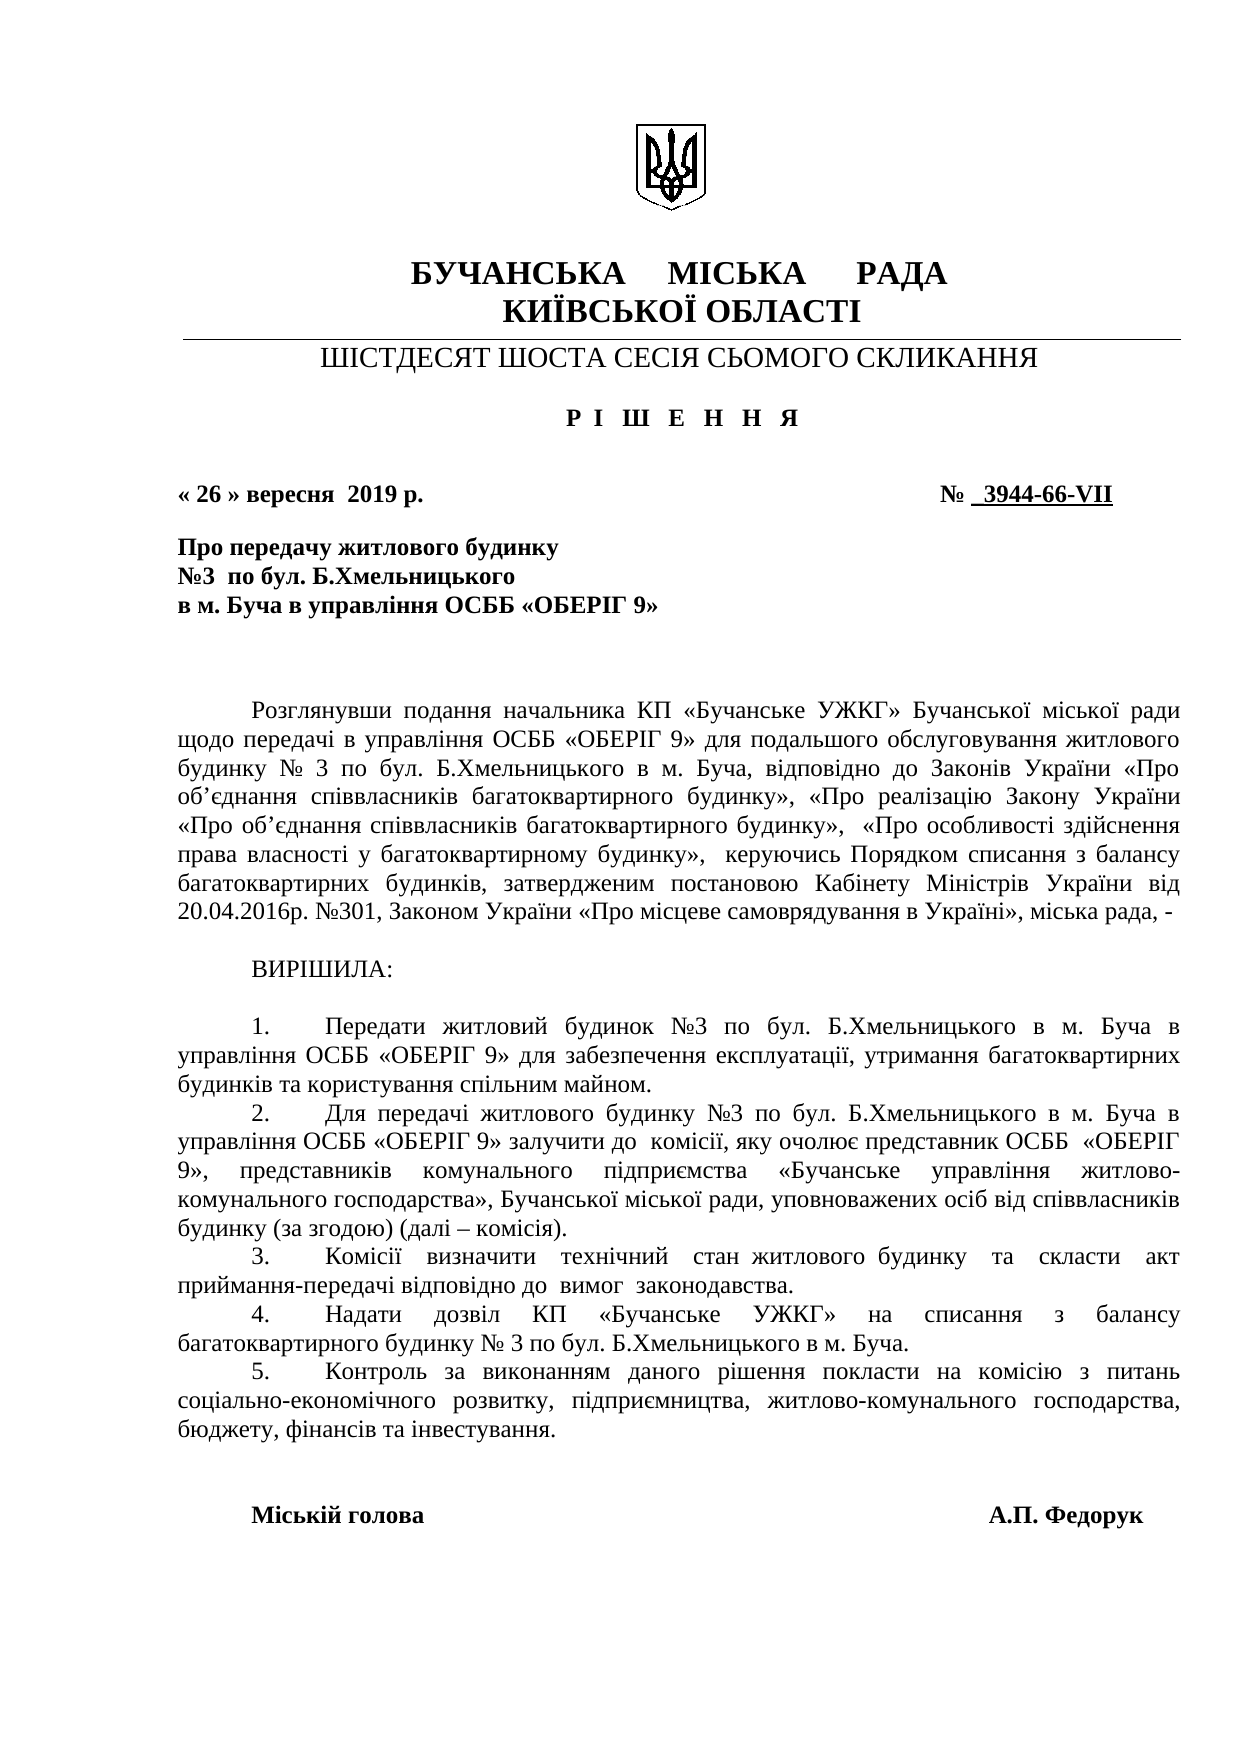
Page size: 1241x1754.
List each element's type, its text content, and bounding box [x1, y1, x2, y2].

text ШІСТДЕСЯТ ШОСТА СЕСІЯ СЬОМОГО СКЛИКАННЯ [177, 340, 1181, 374]
subtitle 3. Комісії визначити технічний стан житлового будинку та скласти акт приймання-передачі відповідно до вимог законодавства. [177, 1241, 1181, 1299]
subtitle 1. Передати житловий будинок №3 по бул. Б.Хмельницького в м. Буча в управління ОСББ «ОБЕРІГ 9» для забезпечення експлуатації, утримання багатоквартирних будинків та користування спільним майном. [177, 1011, 1181, 1098]
subtitle БУЧАНСЬКА МІСЬКА РАДА [177, 253, 1181, 292]
subtitle Розглянувши подання начальника КП «Бучанське УЖКГ» Бучанської міської ради щодо передачі в управління ОСББ «ОБЕРІГ 9» для подальшого обслуговування житлового будинку № 3 по бул. Б.Хмельницького в м. Буча, відповідно до Законів України «Про об’єднання співвласників багатоквартирного будинку», «Про реалізацію Закону України «Про об’єднання співвласників багатоквартирного будинку», «Про особливості здійснення права власності у багатоквартирному будинку», керуючись Порядком списання з балансу багатоквартирних будинків, затвердженим постановою Кабінету Міністрів України від 20.04.2016р. №301, Законом України «Про місцеве самоврядування в Україні», міська рада, - [177, 695, 1181, 925]
subtitle Про передачу житлового будинку [177, 532, 1181, 561]
subtitle 5. Контроль за виконанням даного рішення покласти на комісію з питань соціально-економічного розвитку, підприємництва, житлово-комунального господарства, бюджету, фінансів та інвестування. [177, 1356, 1181, 1443]
subtitle 4. Надати дозвіл КП «Бучанське УЖКГ» на списання з балансу багатоквартирного будинку № 3 по бул. Б.Хмельницького в м. Буча. [177, 1299, 1181, 1356]
subtitle №3 по бул. Б.Хмельницького [177, 561, 1181, 590]
subtitle в м. Буча в управління ОСББ «ОБЕРІГ 9» [177, 590, 1181, 618]
subtitle Р І Ш Е Н Н Я [183, 403, 1181, 431]
subtitle ВИРІШИЛА: [177, 954, 1181, 983]
subtitle « 26 » вересня 2019 р. № _3944-66-VII [177, 479, 1181, 508]
subtitle Міській голова А.П. Федорук [177, 1500, 1181, 1529]
subtitle КИЇВСЬКОЇ ОБЛАСТІ [183, 292, 1181, 330]
subtitle 2. Для передачі житлового будинку №3 по бул. Б.Хмельницького в м. Буча в управління ОСББ «ОБЕРІГ 9» залучити до комісії, яку очолює представник ОСББ «ОБЕРІГ 9», представників комунального підприємства «Бучанське управління житлово-комунального господарства», Бучанської міської ради, уповноважених осіб від співвласників будинку (за згодою) (далі – комісія). [177, 1098, 1181, 1241]
